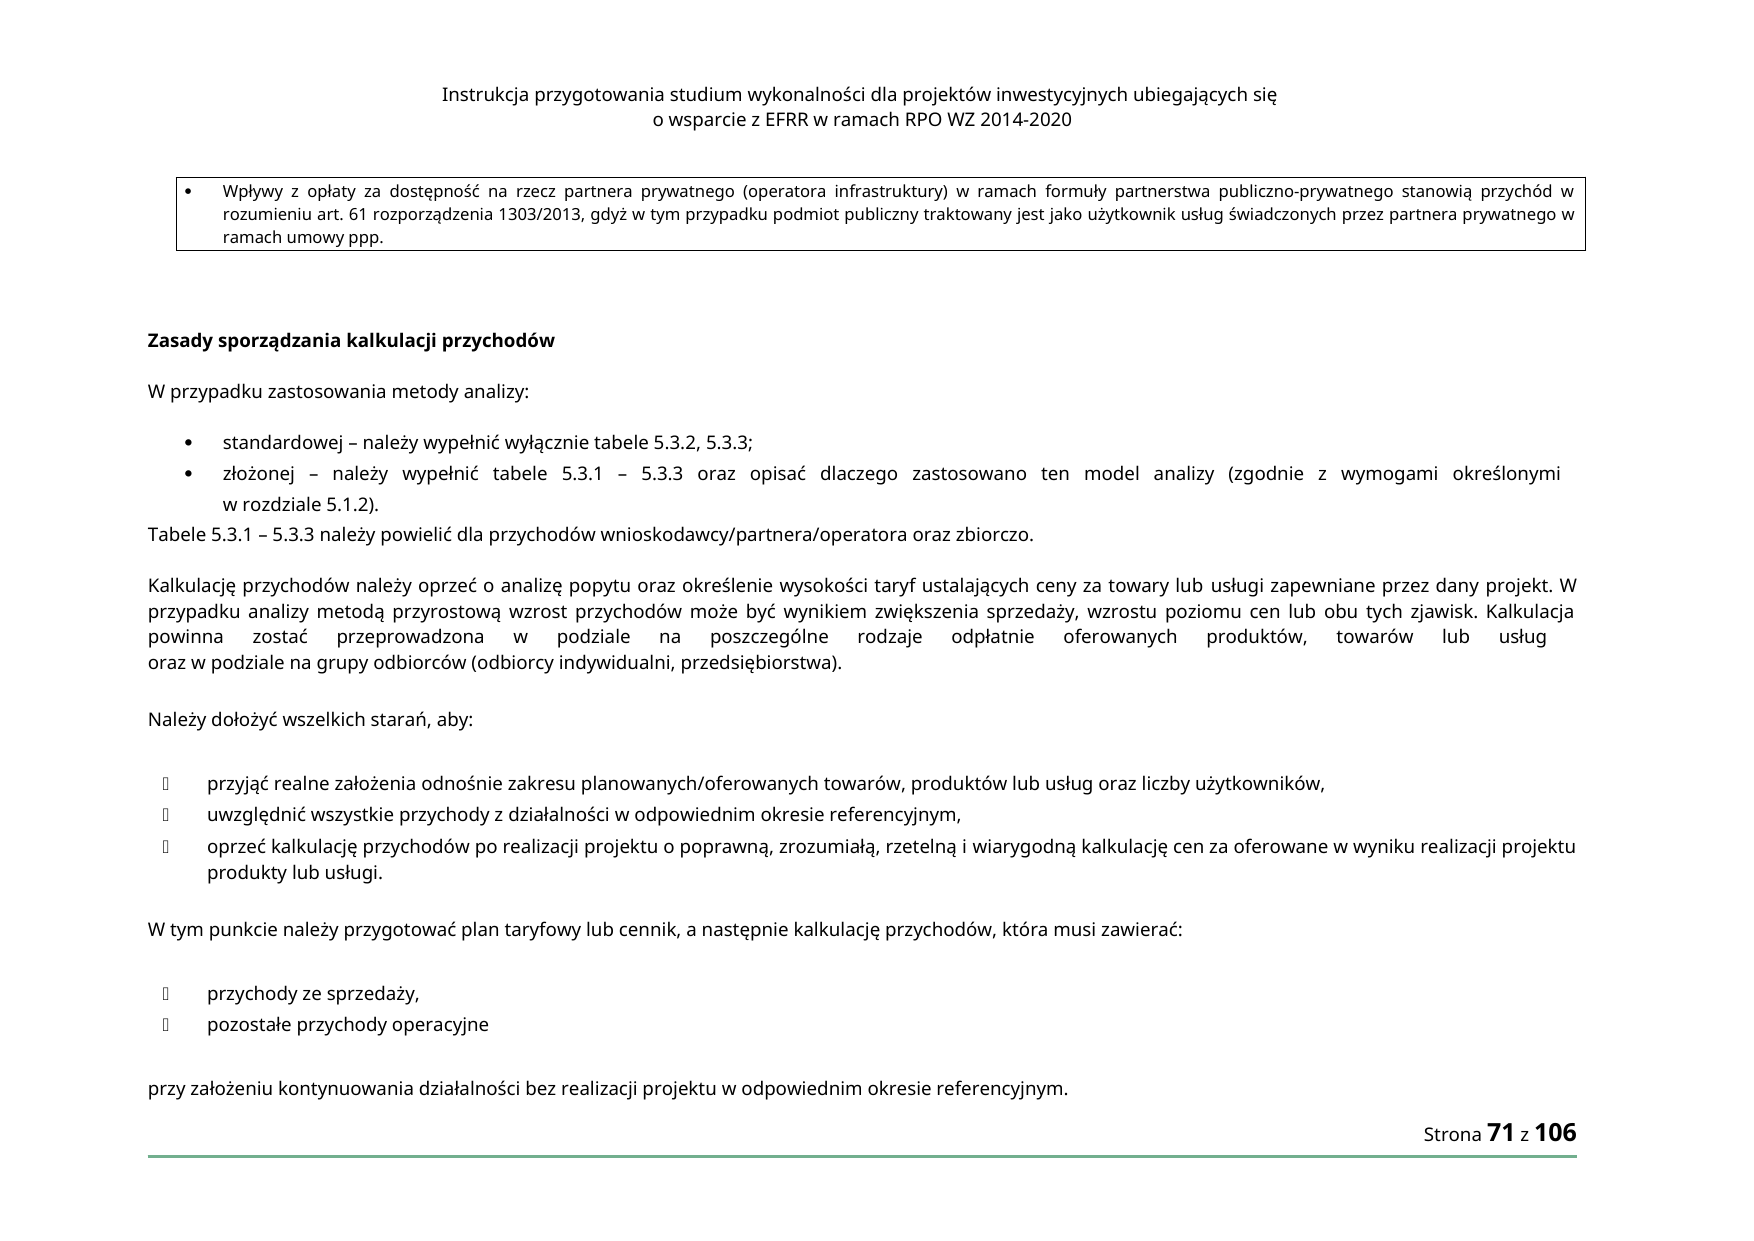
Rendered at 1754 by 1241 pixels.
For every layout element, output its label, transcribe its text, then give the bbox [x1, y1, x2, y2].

text przy założeniu kontynuowania działalności bez realizacji projektu w odpowiednim okresie referencyjnym. [148, 1075, 1577, 1101]
list przyjąć realne założenia odnośnie zakresu planowanych/oferowanych towarów, produktów lub usług oraz liczby użytkowników, [162, 770, 1577, 796]
text W przypadku zastosowania metody analizy: [148, 379, 1577, 404]
list pozostałe przychody operacyjne [162, 1012, 1577, 1037]
text Kalkulację przychodów należy oprzeć o analizę popytu oraz określenie wysokości taryf ustalających ceny za towary lub usługi zapewniane przez dany projekt. W przypadku analizy metodą przyrostową wzrost przychodów może być wynikiem zwiększenia sprzedaży, wzrostu poziomu cen lub obu tych zjawisk. Kalkulacja powinna zostać przeprowadzona w podziale na poszczególne rodzaje odpłatnie oferowanych produktów, towarów lub usług oraz w podziale na grupy odbiorców (odbiorcy indywidualni, przedsiębiorstwa). [148, 573, 1577, 675]
text Należy dołożyć wszelkich starań, aby: [148, 706, 1577, 732]
list Wpływy z opłaty za dostępność na rzecz partnera prywatnego (operatora infrastruktury) w ramach formuły partnerstwa publiczno-prywatnego stanowią przychód w rozumieniu art. 61 rozporządzenia 1303/2013, gdyż w tym przypadku podmiot publiczny traktowany jest jako użytkownik usług świadczonych przez partnera prywatnego w ramach umowy ppp. [177, 178, 1585, 250]
text Zasady sporządzania kalkulacji przychodów [148, 328, 1577, 353]
list uwzględnić wszystkie przychody z działalności w odpowiednim okresie referencyjnym, [162, 802, 1577, 827]
text W tym punkcie należy przygotować plan taryfowy lub cennik, a następnie kalkulację przychodów, która musi zawierać: [148, 916, 1577, 942]
list złożonej – należy wypełnić tabele 5.3.1 – 5.3.3 oraz opisać dlaczego zastosowano ten model analizy (zgodnie z wymogami określonymi w rozdziale 5.1.2). [185, 460, 1577, 516]
list standardowej – należy wypełnić wyłącznie tabele 5.3.2, 5.3.3; [185, 430, 1577, 455]
list przychody ze sprzedaży, [162, 980, 1577, 1005]
list oprzeć kalkulację przychodów po realizacji projektu o poprawną, zrozumiałą, rzetelną i wiarygodną kalkulację cen za oferowane w wyniku realizacji projektu produkty lub usługi. [162, 833, 1577, 884]
text Tabele 5.3.1 – 5.3.3 należy powielić dla przychodów wnioskodawcy/partnera/operatora oraz zbiorczo. [148, 522, 1577, 547]
